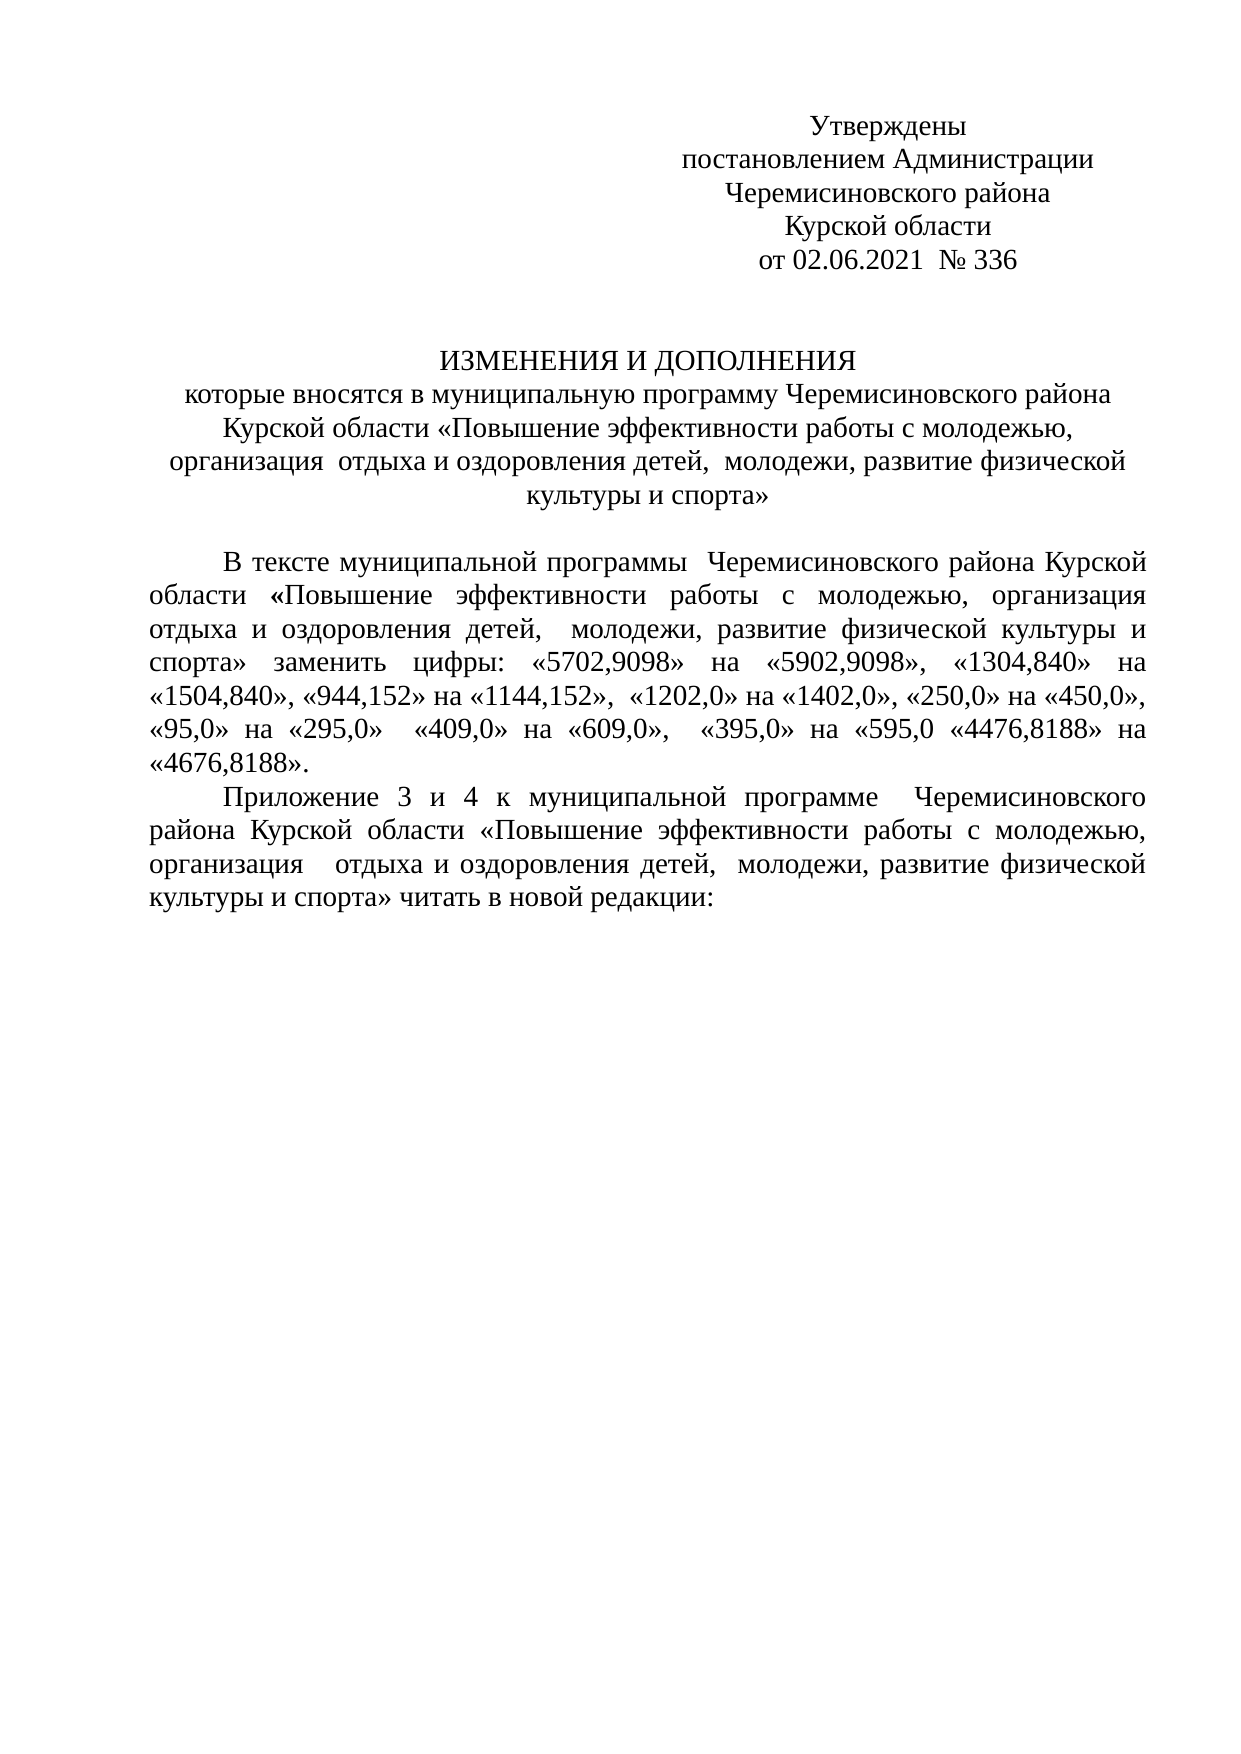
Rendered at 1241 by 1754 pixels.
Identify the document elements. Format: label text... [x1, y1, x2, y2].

text которые вносятся в муниципальную программу Черемисиновского района Курской области «Повышение эффективности работы с молодежью, организация отдыха и оздоровления детей, молодежи, развитие физической культуры и спорта» [149, 376, 1147, 510]
text от 02.06.2021 № 336 [629, 242, 1147, 276]
text ИЗМЕНЕНИЯ И ДОПОЛНЕНИЯ [149, 343, 1147, 376]
text Приложение 3 и 4 к муниципальной программе Черемисиновского района Курской области «Повышение эффективности работы с молодежью, организация отдыха и оздоровления детей, молодежи, развитие физической культуры и спорта» читать в новой редакции: [149, 779, 1147, 913]
text В тексте муниципальной программы Черемисиновского района Курской области «Повышение эффективности работы с молодежью, организация отдыха и оздоровления детей, молодежи, развитие физической культуры и спорта» заменить цифры: «5702,9098» на «5902,9098», «1304,840» на «1504,840», «944,152» на «1144,152», «1202,0» на «1402,0», «250,0» на «450,0», «95,0» на «295,0» «409,0» на «609,0», «395,0» на «595,0 «4476,8188» на «4676,8188». [149, 544, 1147, 779]
text Утверждены [629, 108, 1147, 141]
text постановлением Администрации Черемисиновского района [629, 141, 1147, 208]
text Курской области [629, 208, 1147, 242]
